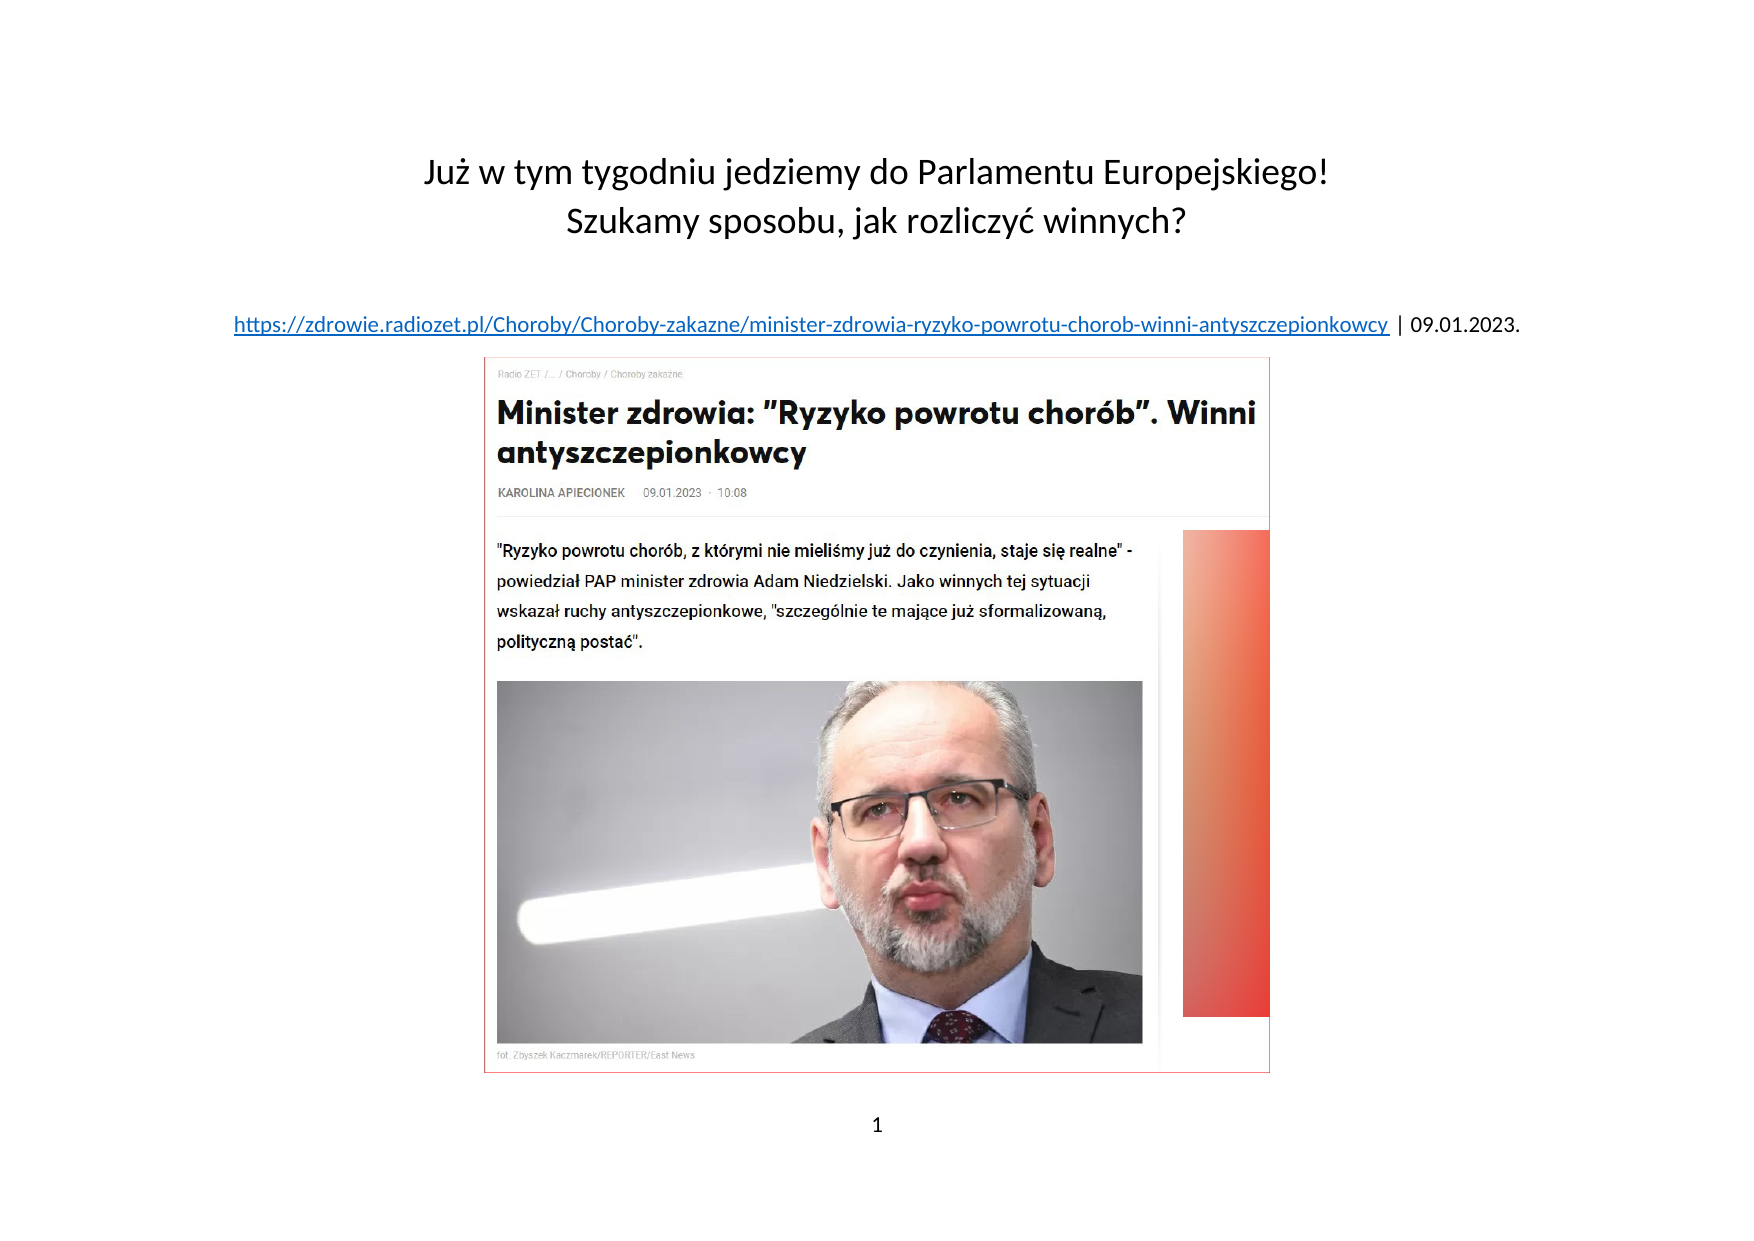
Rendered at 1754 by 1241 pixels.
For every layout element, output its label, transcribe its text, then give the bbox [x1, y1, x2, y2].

text https://zdrowie.radiozet.pl/Choroby/Choroby-zakazne/minister-zdrowia-ryzyko-powrotu-chorob-winni-antyszczepionkowcy | 09.01.2023. [148, 310, 1606, 338]
picture [484, 357, 1270, 1073]
text Już w tym tygodniu jedziemy do Parlamentu Europejskiego! Szukamy sposobu, jak rozliczyć winnych? [148, 148, 1606, 243]
